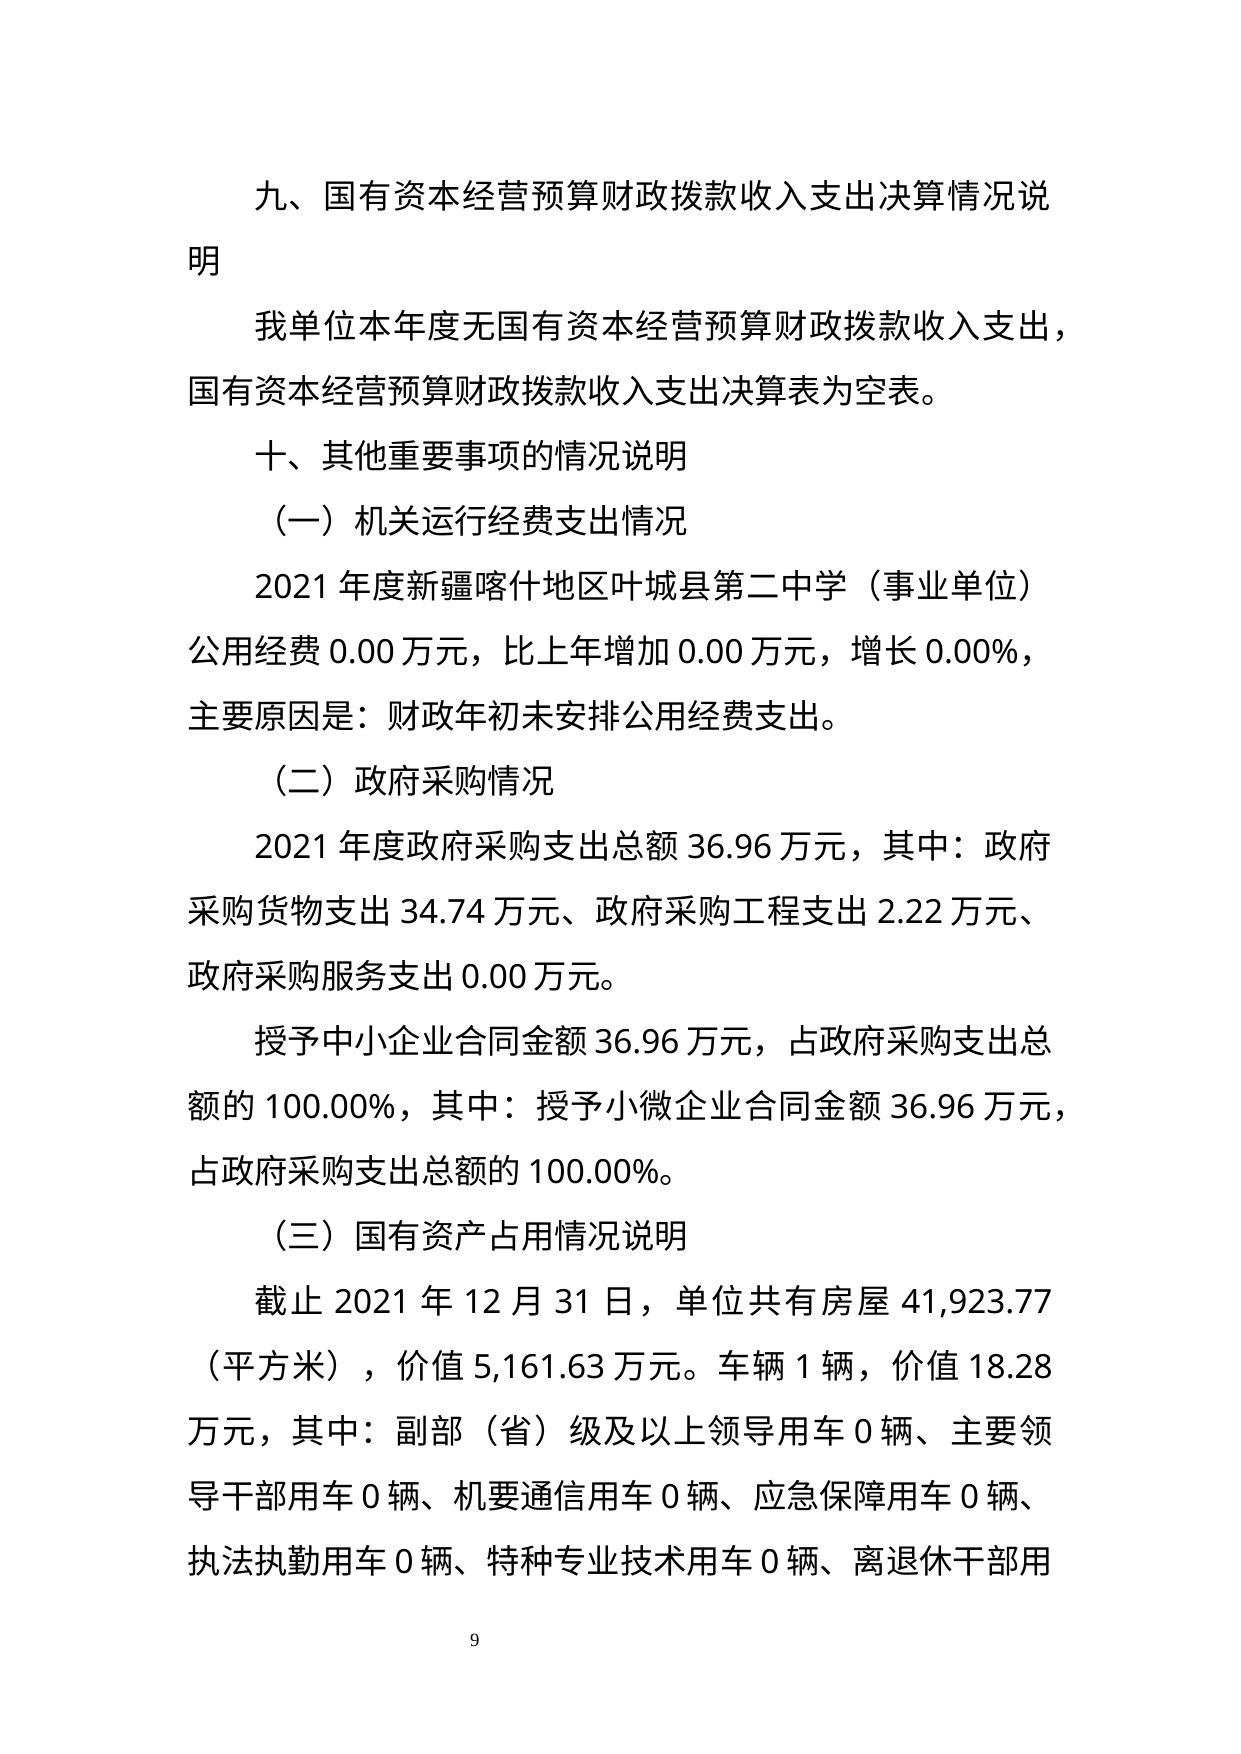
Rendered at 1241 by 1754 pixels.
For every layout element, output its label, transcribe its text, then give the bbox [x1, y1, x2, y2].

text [187, 1267, 1053, 1592]
text （二）政府采购情况 [187, 747, 1053, 812]
text （一）机关运行经费支出情况 [187, 487, 1053, 552]
text （三）国有资产占用情况说明 [187, 1202, 1053, 1267]
text 2021年度政府采购支出总额36.96万元，其中：政府采购货物支出34.74万元、政府采购工程支出2.22万元、政府采购服务支出0.00万元。 [187, 812, 1053, 1007]
text 九、国有资本经营预算财政拨款收入支出决算情况说明 [187, 162, 1053, 292]
text 2021年度新疆喀什地区叶城县第二中学（事业单位）公用经费0.00万元，比上年增加0.00万元，增长0.00%，主要原因是：财政年初未安排公用经费支出。 [187, 552, 1053, 747]
text 我单位本年度无国有资本经营预算财政拨款收入支出，国有资本经营预算财政拨款收入支出决算表为空表。 [187, 292, 1053, 422]
text 授予中小企业合同金额36.96万元，占政府采购支出总额的100.00%，其中：授予小微企业合同金额36.96万元，占政府采购支出总额的100.00%。 [187, 1007, 1053, 1202]
text 十、其他重要事项的情况说明 [187, 422, 1053, 487]
